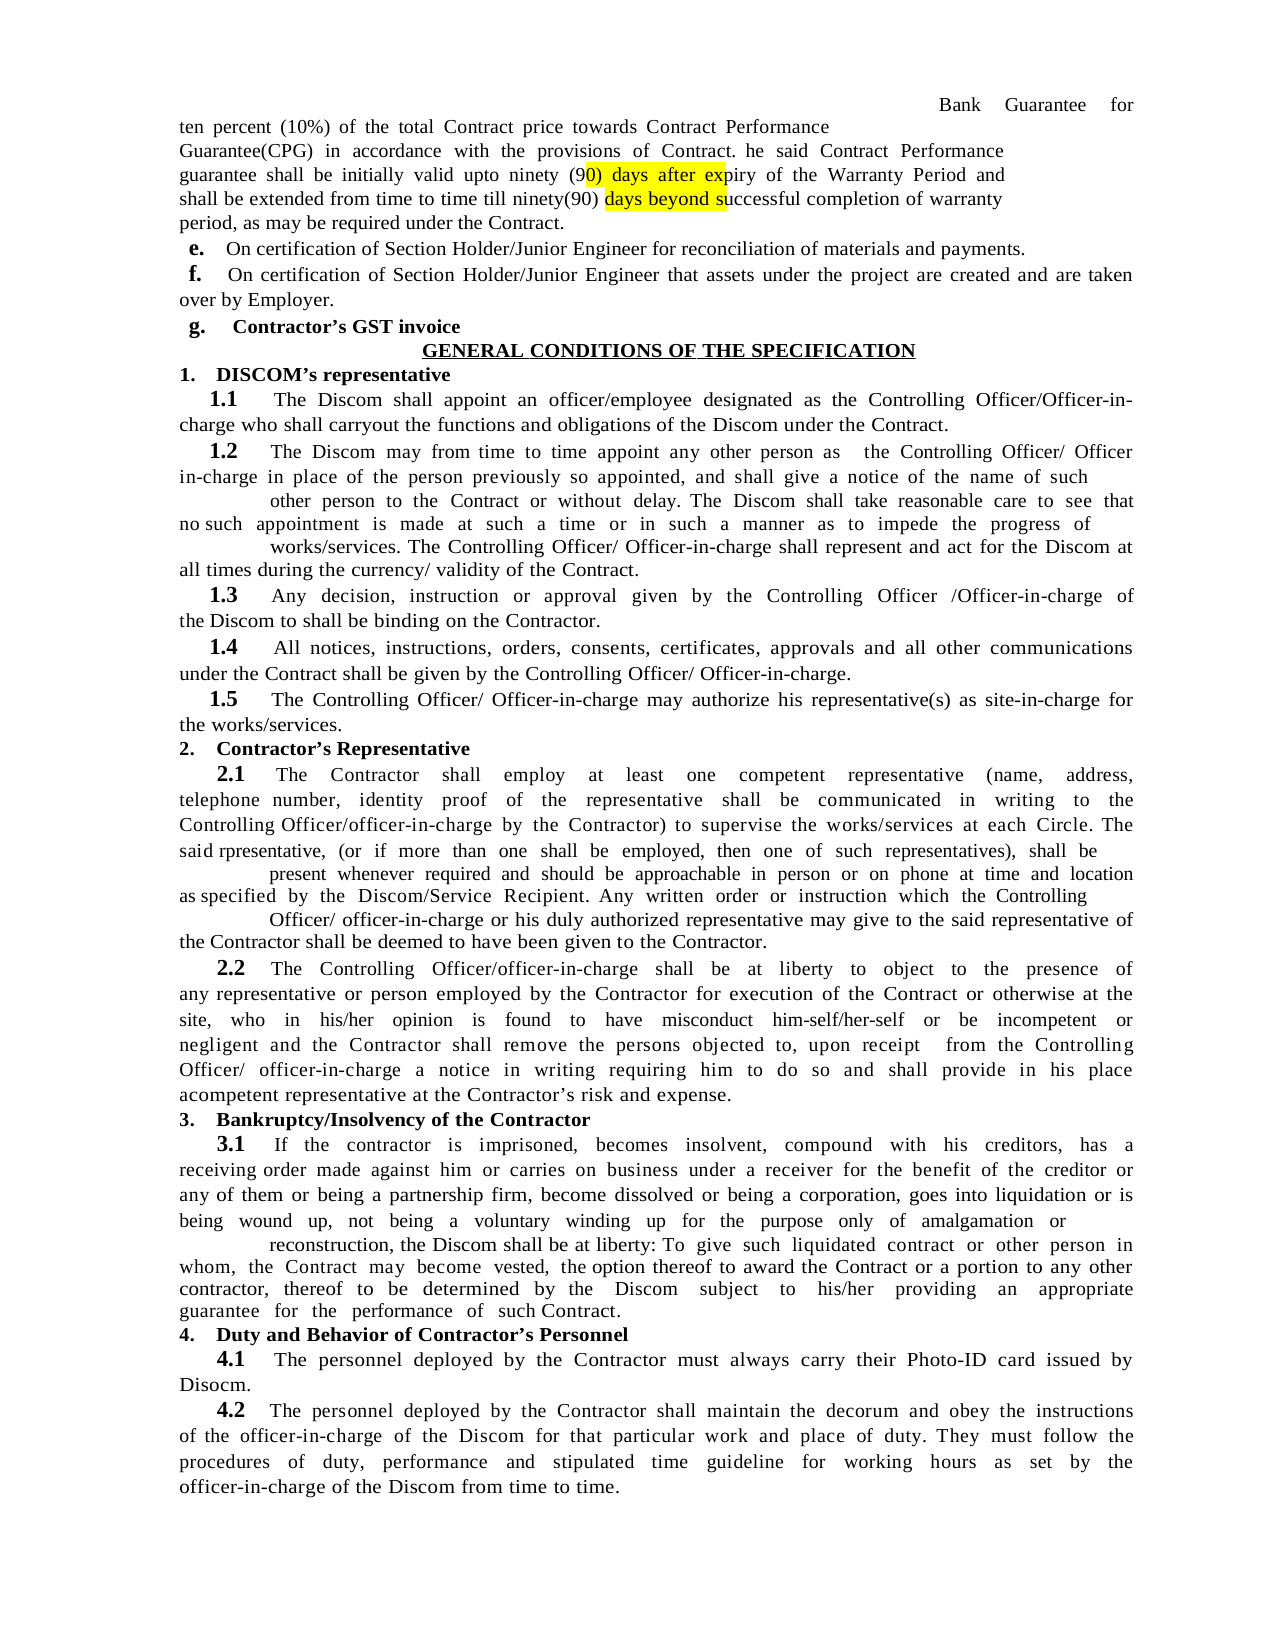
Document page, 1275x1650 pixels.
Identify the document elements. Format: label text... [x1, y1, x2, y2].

text Bank Guarantee for ten percent (10%) of the total Contract price towards Contract Performance [179, 94, 1133, 138]
text 4.1 The personnel deployed by the Contractor must always carry their Photo-ID card issued by Disocm. [179, 1346, 1133, 1397]
text 2.2 The Controlling Officer/officer-in-charge shall be at liberty to object to the presence of any representative or person employed by the Contractor for execution of the Contract or otherwise at the site, who in his/her opinion is found to have misconduct him-self/her-self or be incompetent or negligent and the Contractor shall remove the persons objected to, upon receipt from the Controlling Officer/ officer-in-charge a notice in writing requiring him to do so and shall provide in his place acompetent representative at the Contractor’s risk and expense. [179, 955, 1133, 1107]
text 1.4 All notices, instructions, orders, consents, certificates, approvals and all other communications under the Contract shall be given by the Controlling Officer/ Officer-in-charge. [179, 634, 1133, 685]
text shall be extended from time to time till ninety(90) days beyond successful completion of warranty [179, 188, 1133, 210]
text Officer/ officer-in-charge or his duly authorized representative may give to the said representative of the Contractor shall be deemed to have been given to the Contractor. [179, 909, 1133, 953]
text 3. Bankruptcy/Insolvency of the Contractor [179, 1108, 1133, 1131]
text e. On certification of Section Holder/Junior Engineer for reconciliation of materials and payments. [179, 235, 1133, 261]
text g. Contractor’s GST invoice [179, 313, 1133, 338]
text 4. Duty and Behavior of Contractor’s Personnel [179, 1324, 1133, 1346]
text Guarantee(CPG) in accordance with the provisions of Contract. he said Contract Performance [179, 140, 1133, 162]
text other person to the Contract or without delay. The Discom shall take reasonable care to see that no such appointment is made at such a time or in such a manner as to impede the progress of [179, 490, 1133, 534]
text works/services. The Controlling Officer/ Officer-in-charge shall represent and act for the Discom at all times during the currency/ validity of the Contract. [179, 536, 1133, 580]
text 1.5 The Controlling Officer/ Officer-in-charge may authorize his representative(s) as site-in-charge for the works/services. [179, 686, 1133, 737]
text 3.1 If the contractor is imprisoned, becomes insolvent, compound with his creditors, has a receiving order made against him or carries on business under a receiver for the benefit of the creditor or any of them or being a partnership firm, become dissolved or being a corporation, goes into liquidation or is being wound up, not being a voluntary winding up for the purpose only of amalgamation or [179, 1131, 1133, 1232]
text 1.3 Any decision, instruction or approval given by the Controlling Officer /Officer-in-charge of the Discom to shall be binding on the Contractor. [179, 582, 1133, 633]
text present whenever required and should be approachable in person or on phone at time and location as specified by the Discom/Service Recipient. Any written order or instruction which the Controlling [179, 863, 1133, 907]
text f. On certification of Section Holder/Junior Engineer that assets under the project are created and are taken over by Employer. [179, 261, 1133, 312]
text 1.2 The Discom may from time to time appoint any other person as the Controlling Officer/ Officer in-charge in place of the person previously so appointed, and shall give a notice of the name of such [179, 438, 1133, 489]
text GENERAL CONDITIONS OF THE SPECIFICATION [179, 339, 1133, 361]
text reconstruction, the Discom shall be at liberty: To give such liquidated contract or other person in whom, the Contract may become vested, the option thereof to award the Contract or a portion to any other contractor, thereof to be determined by the Discom subject to his/her providing an appropriate guarantee for the performance of such Contract. [179, 1234, 1133, 1322]
text period, as may be required under the Contract. [179, 212, 1133, 234]
text 1.1 The Discom shall appoint an officer/employee designated as the Controlling Officer/Officer-in- charge who shall carryout the functions and obligations of the Discom under the Contract. [179, 386, 1133, 437]
text guarantee shall be initially valid upto ninety (90) days after expiry of the Warranty Period and [179, 164, 1133, 186]
text 2. Contractor’s Representative [179, 738, 1133, 760]
text 1. DISCOM’s representative [179, 364, 1133, 386]
text 2.1 The Contractor shall employ at least one competent representative (name, address, telephone number, identity proof of the representative shall be communicated in writing to the Controlling Officer/officer-in-charge by the Contractor) to supervise the works/services at each Circle. The said rpresentative, (or if more than one shall be employed, then one of such representatives), shall be [179, 761, 1133, 862]
text 4.2 The personnel deployed by the Contractor shall maintain the decorum and obey the instructions of the officer-in-charge of the Discom for that particular work and place of duty. They must follow the procedures of duty, performance and stipulated time guideline for working hours as set by the officer-in-charge of the Discom from time to time. [179, 1397, 1133, 1499]
